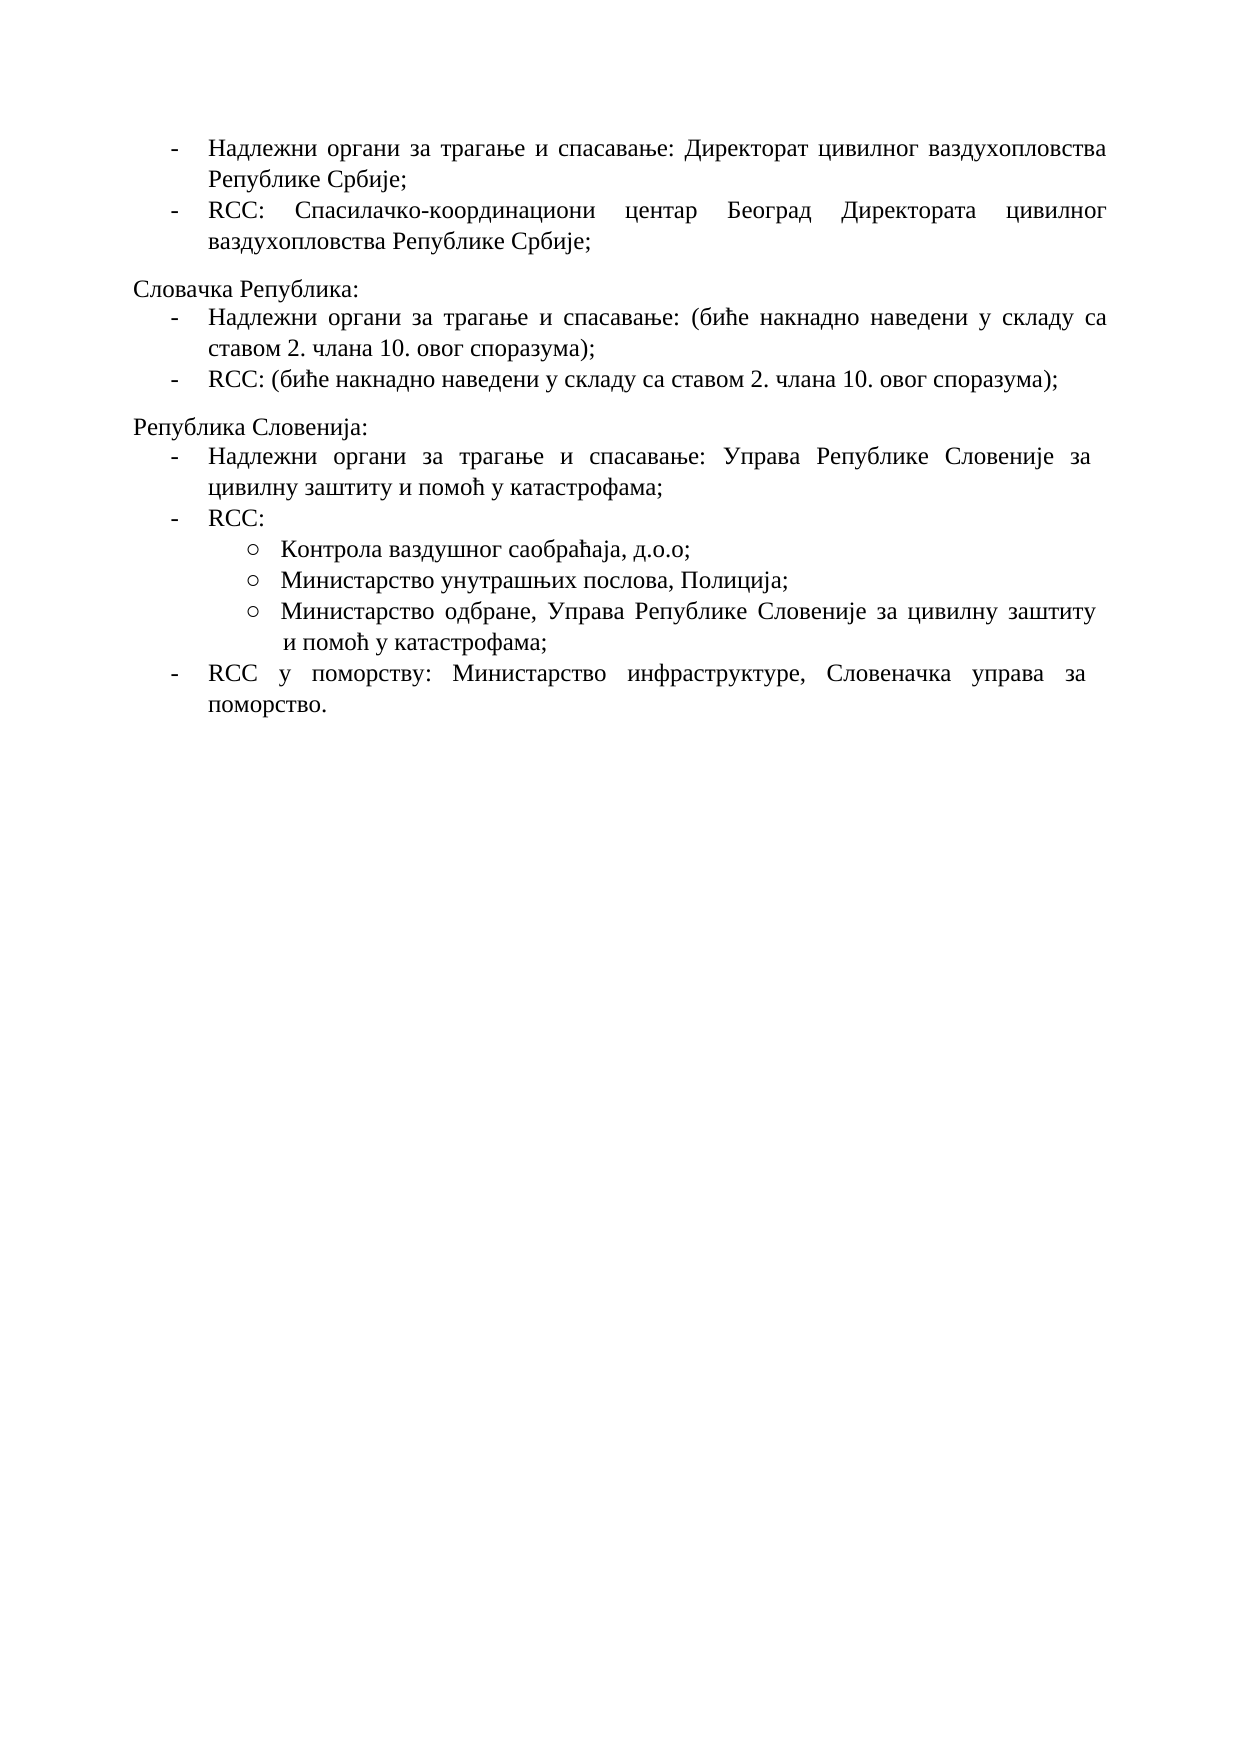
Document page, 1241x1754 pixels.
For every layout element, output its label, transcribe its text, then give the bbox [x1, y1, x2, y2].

text Словачка Република: [133, 274, 1107, 302]
list ○ Министарство унутрашњих послова, Полиција; [245, 565, 1107, 594]
list RCC: (биће накнадно наведени у складу са ставом 2. члана 10. овог споразума); [170, 364, 1107, 393]
list RCC у поморству: Министарство инфраструктуре, Словеначка управа за поморство. [170, 658, 1107, 718]
list Надлежни органи за трагање и спасавање: (биће накнадно наведени у складу са ставом 2. члана 10. овог споразума); [170, 302, 1107, 362]
list Надлежни органи за трагање и спасавање: Директорат цивилног ваздухопловства Републике Србије; [170, 133, 1107, 193]
text Република Словенија: [133, 412, 1107, 441]
list RCC: Спасилачко-координациони центар Београд Директората цивилног ваздухопловства Републике Србије; [170, 195, 1107, 255]
list Надлежни органи за трагање и спасавање: Управа Републике Словеније за цивилну заштиту и помоћ у катастрофама; [170, 441, 1107, 501]
list ○ Министарство одбране, Управа Републике Словеније за цивилну заштиту и помоћ у катастрофама; [245, 596, 1107, 656]
list ○ Контрола ваздушног саобраћаја, д.о.о; [245, 534, 1107, 563]
list RCC: [170, 503, 1107, 532]
